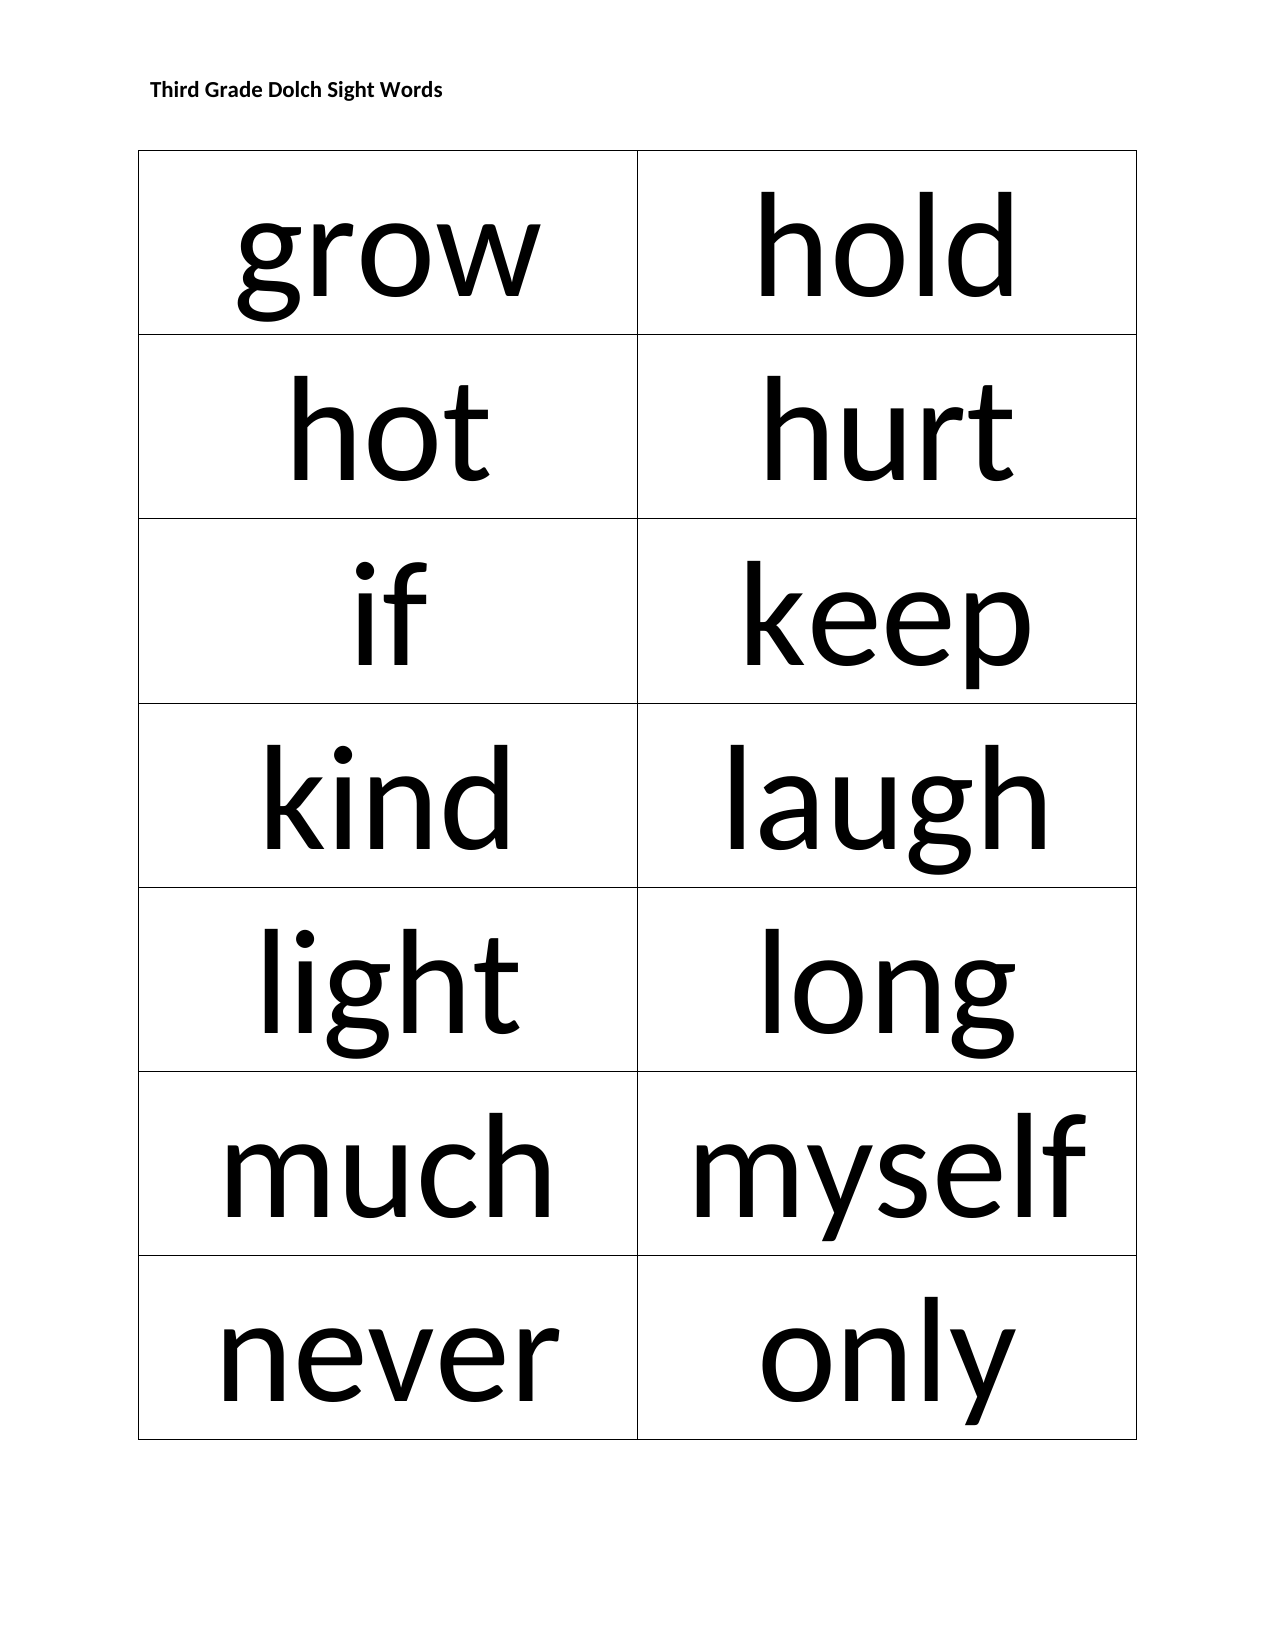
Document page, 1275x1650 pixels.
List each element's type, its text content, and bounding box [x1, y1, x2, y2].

table_cell only [638, 1256, 1136, 1439]
table_cell much [139, 1072, 637, 1255]
table_cell laugh [638, 704, 1136, 887]
table_cell long [638, 888, 1136, 1071]
table_cell hot [139, 335, 637, 518]
table_header grow [139, 151, 637, 334]
table_cell kind [139, 704, 637, 887]
table_cell never [139, 1256, 637, 1439]
table_cell keep [638, 519, 1136, 702]
table_cell hurt [638, 335, 1136, 518]
table_cell light [139, 888, 637, 1071]
table_cell if [139, 519, 637, 702]
table_header hold [638, 151, 1136, 334]
table_cell myself [638, 1072, 1136, 1255]
